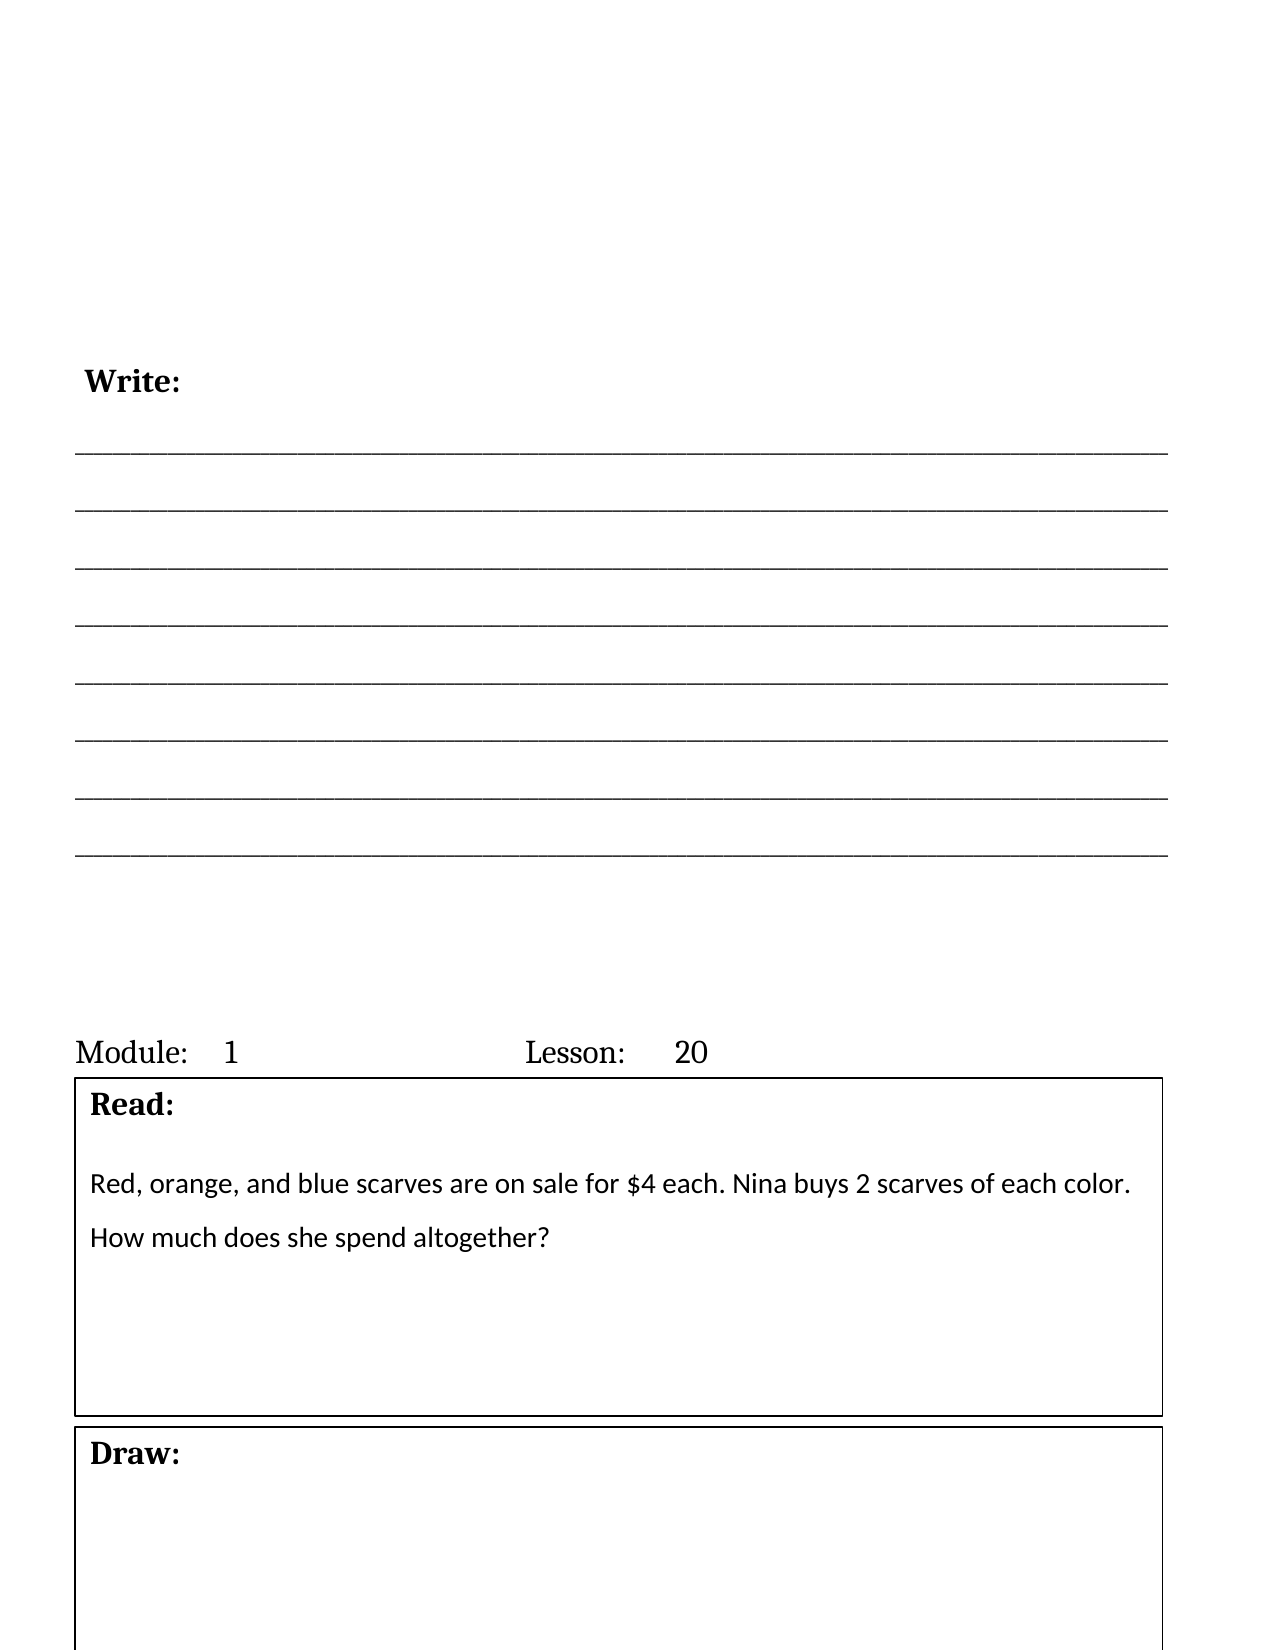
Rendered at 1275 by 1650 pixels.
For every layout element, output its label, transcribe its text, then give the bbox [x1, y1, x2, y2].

text ______________________________________________________________________________________________________________________ [75, 774, 1200, 803]
text Write: [84, 362, 1200, 401]
text ______________________________________________________________________________________________________________________ [75, 602, 1200, 631]
text ______________________________________________________________________________________________________________________ [75, 659, 1200, 688]
text ______________________________________________________________________________________________________________________ [75, 717, 1200, 746]
text ______________________________________________________________________________________________________________________ [75, 429, 1200, 458]
text ______________________________________________________________________________________________________________________ [75, 832, 1200, 861]
text ______________________________________________________________________________________________________________________ [75, 544, 1200, 573]
text ______________________________________________________________________________________________________________________ [75, 487, 1200, 516]
text Module: 1 Lesson: 20 [75, 1033, 1200, 1072]
